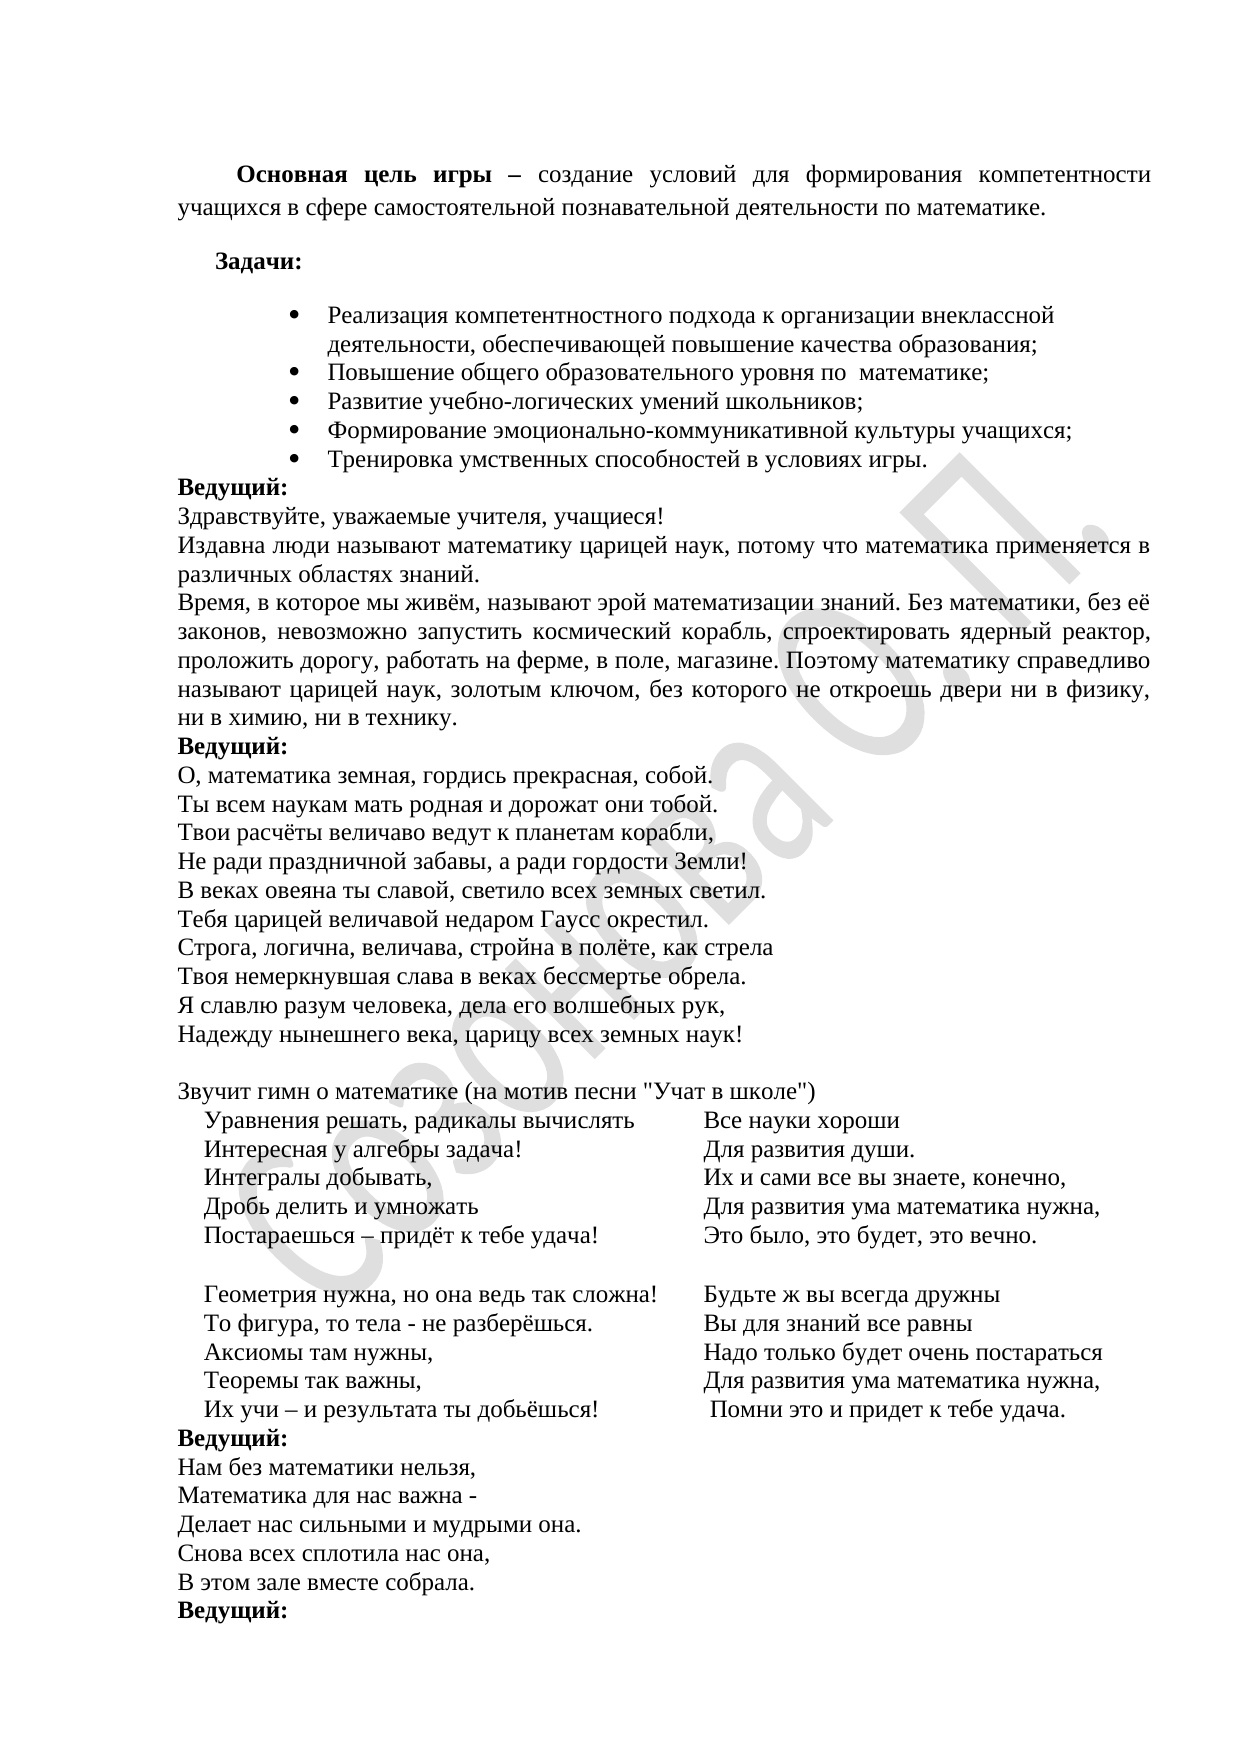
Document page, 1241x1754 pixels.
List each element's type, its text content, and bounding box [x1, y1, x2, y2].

text В этом зале вместе собрала. [177, 1567, 1152, 1596]
text Ведущий: [177, 731, 1152, 760]
list Повышение общего образовательного уровня по математике; [290, 357, 1152, 386]
text В веках овеяна ты славой, светило всех земных светил. [177, 875, 1152, 904]
list Развитие учебно-логических умений школьников; [290, 386, 1152, 415]
text Математика для нас важна - [177, 1481, 1152, 1509]
text О, математика земная, гордись прекрасная, собой. [177, 760, 1152, 789]
text Я славлю разум человека, дела его волшебных рук, [177, 990, 1152, 1019]
text Снова всех сплотила нас она, [177, 1538, 1152, 1567]
text Твои расчёты величаво ведут к планетам корабли, [177, 817, 1152, 846]
table_header Уравнения решать, радикалы вычислять Интересная у алгебры задача! Интегралы добывать, Дробь делить и умножать Постараешься – придёт к тебе удача! Геометрия нужна, но она ведь так сложна! То фигура, то тела - не разберёшься. Аксиомы там нужны, Теоремы так важны, Их учи – и результата ты добьёшься! [191, 1105, 691, 1423]
list Реализация компетентностного подхода к организации внеклассной деятельности, обеспечивающей повышение качества образования; [290, 300, 1152, 357]
text Время, в которое мы живём, называют эрой математизации знаний. Без математики, без её законов, невозможно запустить космический корабль, спроектировать ядерный реактор, проложить дорогу, работать на ферме, в поле, магазине. Поэтому математику справедливо называют царицей наук, золотым ключом, без которого не откроешь двери ни в физику, ни в химию, ни в технику. [177, 587, 1152, 731]
text Здравствуйте, уважаемые учителя, учащиеся! [177, 501, 1152, 530]
table_header Все науки хороши Для развития души. Их и сами все вы знаете, конечно, Для развития ума математика нужна, Это было, это будет, это вечно. Будьте ж вы всегда дружны Вы для знаний все равны Надо только будет очень постараться Для развития ума математика нужна, Помни это и придет к тебе удача. [691, 1105, 1160, 1423]
text Основная цель игры – создание условий для формирования компетентности учащихся в сфере самостоятельной познавательной деятельности по математике. [177, 159, 1152, 221]
text Не ради праздничной забавы, а ради гордости Земли! [177, 846, 1152, 875]
text Твоя немеркнувшая слава в веках бессмертье обрела. [177, 961, 1152, 990]
text Тебя царицей величавой недаром Гаусс окрестил. [177, 904, 1152, 932]
text Звучит гимн о математике (на мотив песни "Учат в школе") [177, 1076, 1152, 1105]
text Делает нас сильными и мудрыми она. [177, 1509, 1152, 1538]
text Издавна люди называют математику царицей наук, потому что математика применяется в различных областях знаний. [177, 530, 1152, 587]
text Ведущий: [177, 1423, 1152, 1452]
text Ведущий: [177, 1596, 1152, 1624]
text Строга, логична, величава, стройна в полёте, как стрела [177, 932, 1152, 961]
text Нам без математики нельзя, [177, 1452, 1152, 1481]
list Формирование эмоционально-коммуникативной культуры учащихся; [290, 415, 1152, 444]
list Тренировка умственных способностей в условиях игры. [290, 444, 1152, 472]
text Ты всем наукам мать родная и дорожат они тобой. [177, 789, 1152, 817]
text Ведущий: [177, 472, 1152, 501]
text Надежду нынешнего века, царицу всех земных наук! [177, 1019, 1152, 1047]
text Задачи: [215, 246, 1152, 275]
